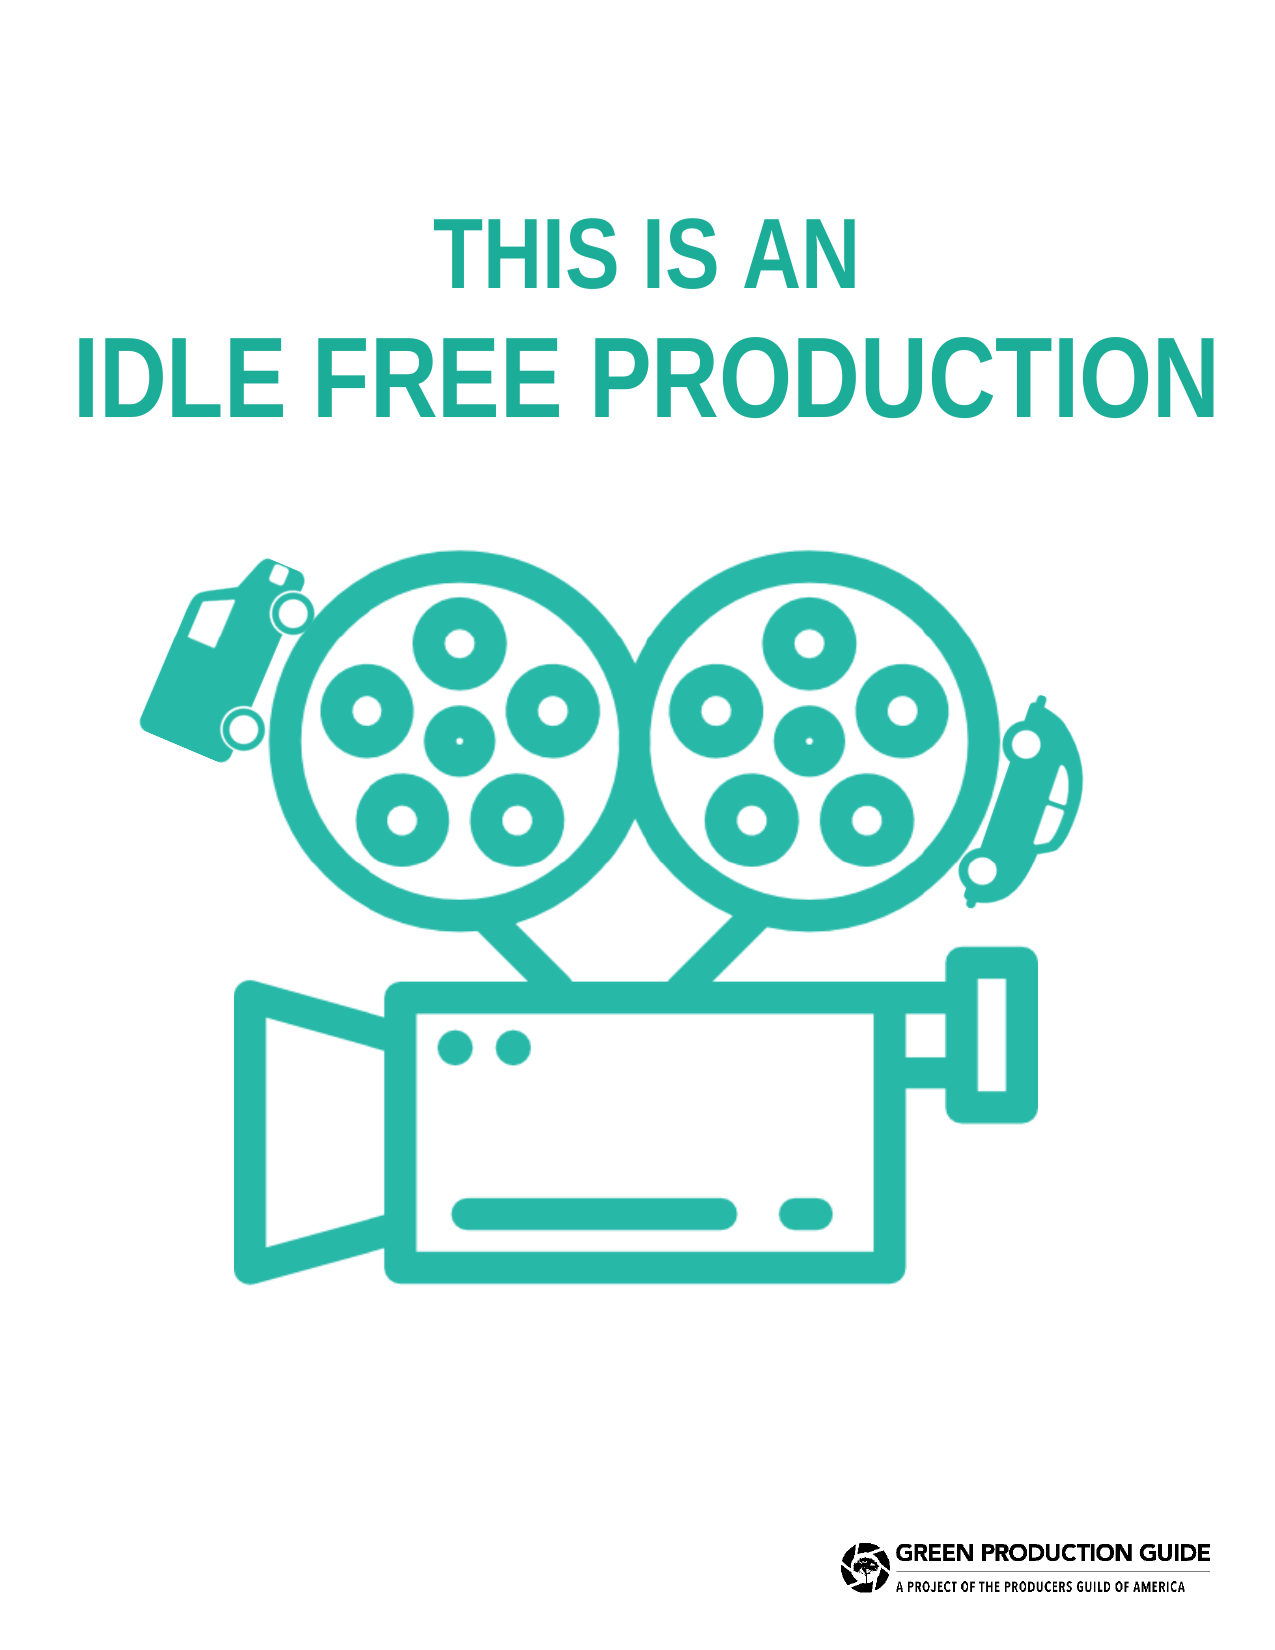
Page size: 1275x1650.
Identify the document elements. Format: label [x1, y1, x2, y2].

picture [93, 543, 1200, 1313]
